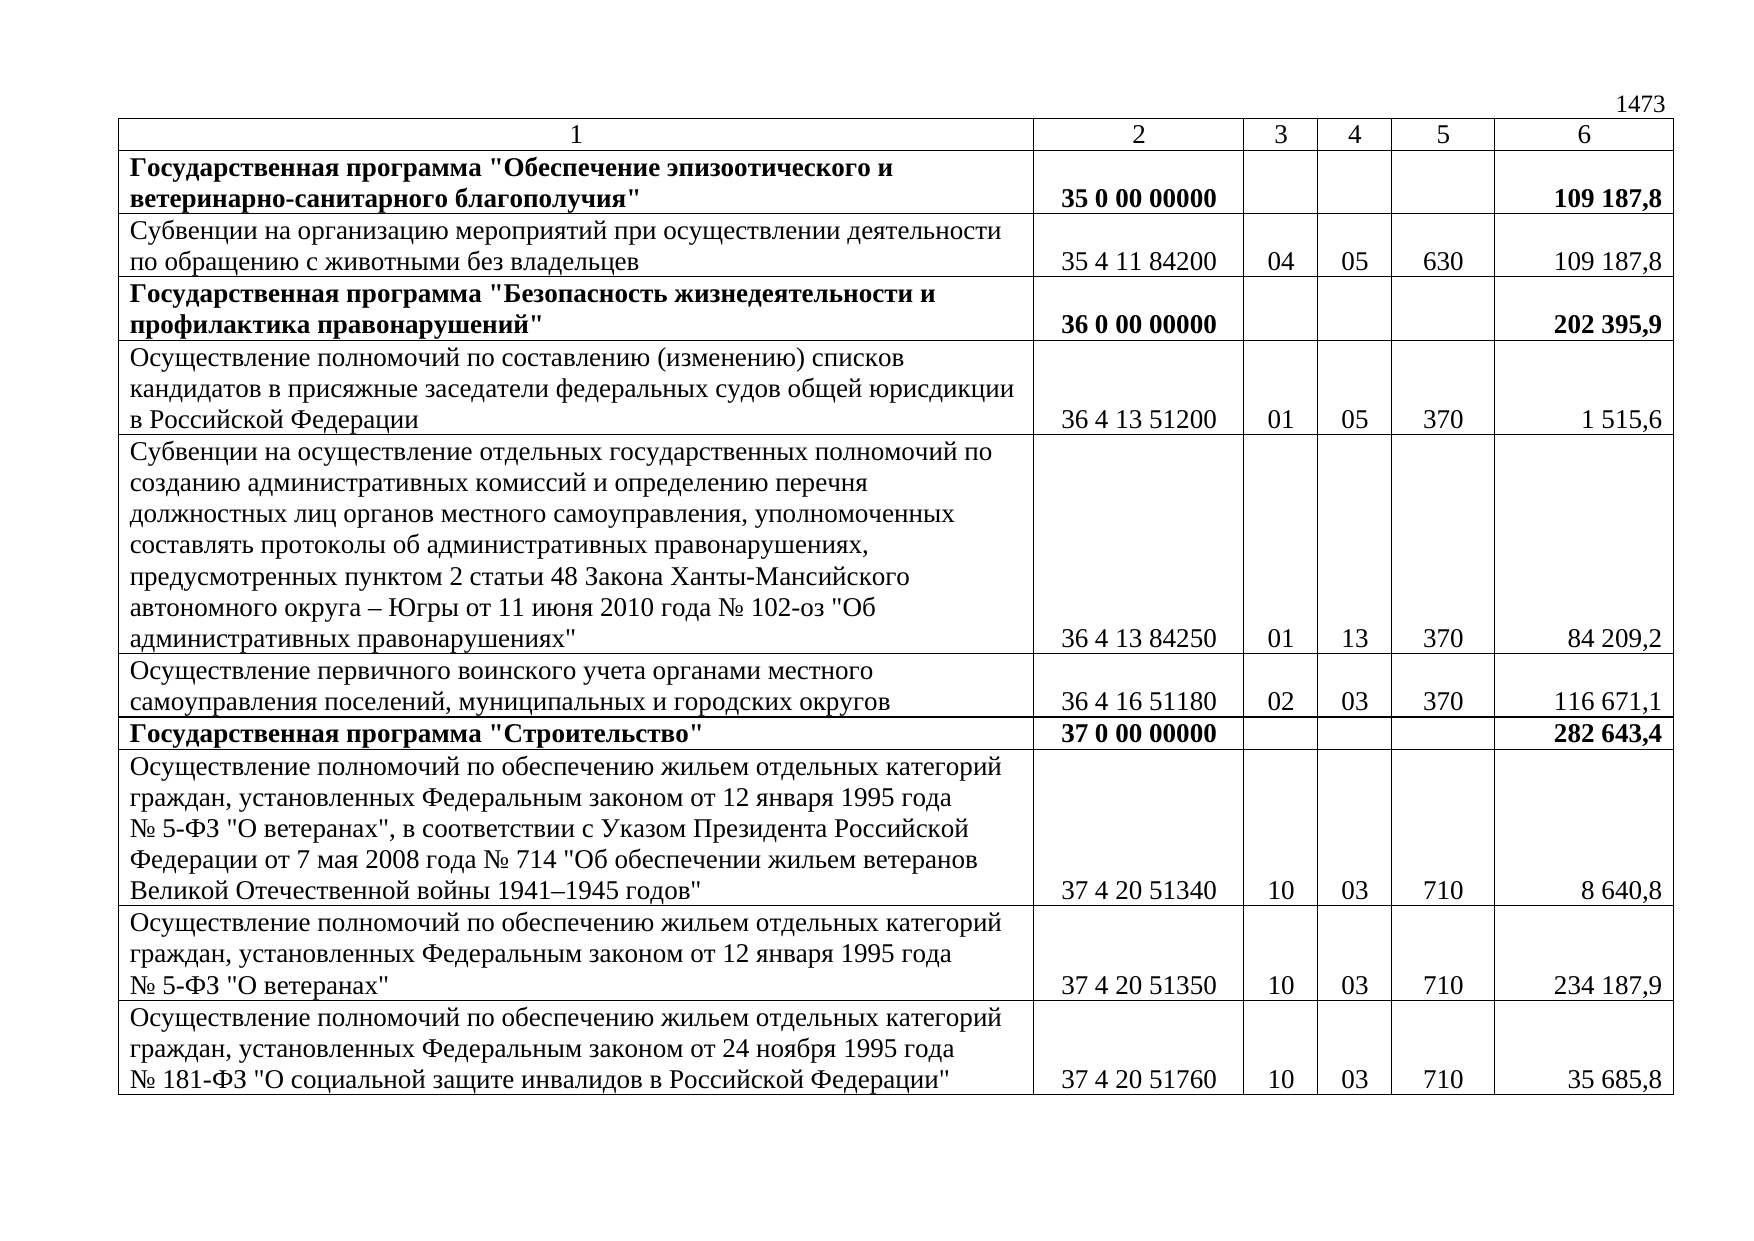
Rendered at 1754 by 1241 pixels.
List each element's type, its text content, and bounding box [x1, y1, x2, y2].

table_cell 36 0 00 00000 [1034, 277, 1243, 339]
table_cell 109 187,8 [1495, 151, 1673, 213]
table_cell [1318, 718, 1391, 749]
table_cell 630 [1392, 214, 1494, 276]
table_cell [1392, 718, 1494, 749]
table_cell 02 [1244, 654, 1317, 716]
table_cell [1244, 277, 1317, 339]
table_cell 234 187,9 [1495, 906, 1673, 1000]
table_cell 35 0 00 00000 [1034, 151, 1243, 213]
table_cell 35 4 11 84200 [1034, 214, 1243, 276]
table_cell 36 4 16 51180 [1034, 654, 1243, 716]
table_cell Государственная программа "Обеспечение эпизоотического и ветеринарно-санитарного благополучия" [119, 151, 1033, 213]
table_header 2 [1034, 119, 1243, 149]
table_cell 8 640,8 [1495, 750, 1673, 905]
table_cell 202 395,9 [1495, 277, 1673, 339]
table_cell 370 [1392, 341, 1494, 434]
table_cell 10 [1244, 750, 1317, 905]
table_cell Осуществление первичного воинского учета органами местного самоуправления поселений, муниципальных и городских округов [119, 654, 1033, 716]
table_cell [1244, 718, 1317, 749]
table_cell 36 4 13 51200 [1034, 341, 1243, 434]
table_cell 370 [1392, 654, 1494, 716]
table_cell 03 [1318, 750, 1391, 905]
table_header 1 [119, 119, 1033, 149]
table_cell 710 [1392, 750, 1494, 905]
table_cell Государственная программа "Безопасность жизнедеятельности и профилактика правонарушений" [119, 277, 1033, 339]
table_cell 03 [1318, 1001, 1391, 1094]
table_cell 03 [1318, 654, 1391, 716]
table_cell 13 [1318, 435, 1391, 653]
table_cell Субвенции на осуществление отдельных государственных полномочий по созданию административных комиссий и определению перечня должностных лиц органов местного самоуправления, уполномоченных составлять протоколы об административных правонарушениях, предусмотренных пунктом 2 статьи 48 Закона Ханты-Мансийского автономного округа – Югры от 11 июня 2010 года № 102-оз "Об административных правонарушениях" [119, 435, 1033, 653]
table_header 3 [1244, 119, 1317, 149]
table_cell 35 685,8 [1495, 1001, 1673, 1094]
table_cell 36 4 13 84250 [1034, 435, 1243, 653]
table_cell 370 [1392, 435, 1494, 653]
table_cell 710 [1392, 1001, 1494, 1094]
table_cell [1318, 277, 1391, 339]
table_cell Государственная программа "Строительство" [119, 718, 1033, 749]
table_cell 10 [1244, 906, 1317, 1000]
table_cell 710 [1392, 906, 1494, 1000]
table_cell Осуществление полномочий по обеспечению жильем отдельных категорий граждан, установленных Федеральным законом от 24 ноября 1995 года № 181-ФЗ "О социальной защите инвалидов в Российской Федерации" [119, 1001, 1033, 1094]
table_cell 01 [1244, 341, 1317, 434]
table_header 6 [1495, 119, 1673, 149]
table_cell Осуществление полномочий по обеспечению жильем отдельных категорий граждан, установленных Федеральным законом от 12 января 1995 года № 5-ФЗ "О ветеранах" [119, 906, 1033, 1000]
table_cell Осуществление полномочий по составлению (изменению) списков кандидатов в присяжные заседатели федеральных судов общей юрисдикции в Российской Федерации [119, 341, 1033, 434]
table_cell [1244, 151, 1317, 213]
table_header 5 [1392, 119, 1494, 149]
table_cell 37 4 20 51760 [1034, 1001, 1243, 1094]
table_cell 10 [1244, 1001, 1317, 1094]
table_cell 37 4 20 51350 [1034, 906, 1243, 1000]
table_cell 03 [1318, 906, 1391, 1000]
table_cell Осуществление полномочий по обеспечению жильем отдельных категорий граждан, установленных Федеральным законом от 12 января 1995 года № 5-ФЗ "О ветеранах", в соответствии с Указом Президента Российской Федерации от 7 мая 2008 года № 714 "Об обеспечении жильем ветеранов Великой Отечественной войны 1941–1945 годов" [119, 750, 1033, 905]
table_cell 1 515,6 [1495, 341, 1673, 434]
table_cell 84 209,2 [1495, 435, 1673, 653]
table_cell 282 643,4 [1495, 718, 1673, 749]
table_cell 05 [1318, 341, 1391, 434]
table_header 4 [1318, 119, 1391, 149]
table_cell [1392, 277, 1494, 339]
table_cell 05 [1318, 214, 1391, 276]
table_cell 37 4 20 51340 [1034, 750, 1243, 905]
table_cell Субвенции на организацию мероприятий при осуществлении деятельности по обращению с животными без владельцев [119, 214, 1033, 276]
table_cell [1318, 151, 1391, 213]
table_cell 37 0 00 00000 [1034, 718, 1243, 749]
table_cell 04 [1244, 214, 1317, 276]
table_cell 109 187,8 [1495, 214, 1673, 276]
table_cell [1392, 151, 1494, 213]
table_cell 116 671,1 [1495, 654, 1673, 716]
table_cell 01 [1244, 435, 1317, 653]
